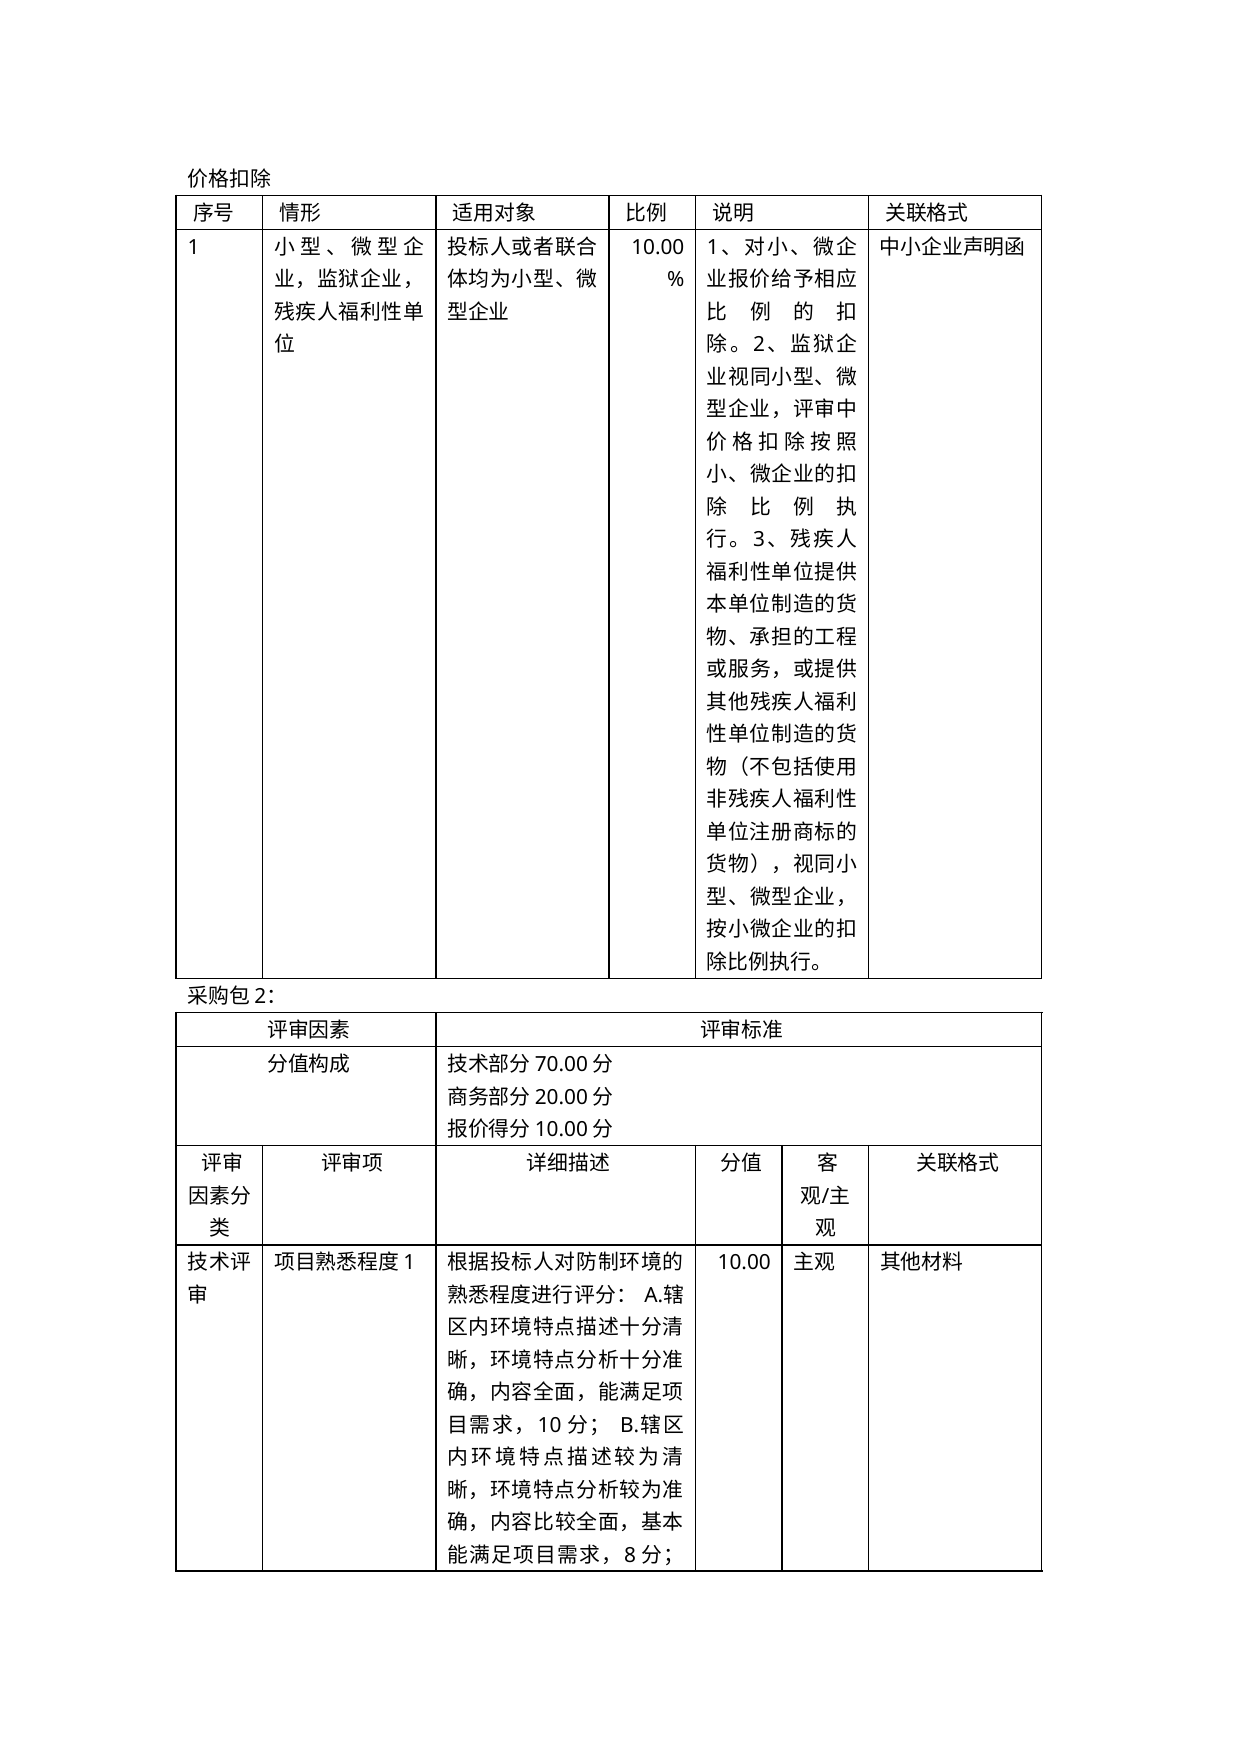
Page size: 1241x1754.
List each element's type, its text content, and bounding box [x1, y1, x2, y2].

table_cell 1 [177, 230, 262, 978]
table_cell 详细描述 [437, 1146, 695, 1244]
table_cell 技术部分70.00分 商务部分20.00分 报价得分10.00分 [437, 1047, 1041, 1145]
table_cell 评审因素分类 [177, 1146, 262, 1244]
table_cell 10.00% [610, 230, 695, 978]
table_cell 中小企业声明函 [869, 230, 1041, 978]
table_cell 10.00 [696, 1246, 781, 1570]
table_header 适用对象 [437, 196, 608, 228]
table_cell 其他材料 [869, 1246, 1041, 1570]
table_cell 分值构成 [177, 1047, 435, 1145]
table_cell 技术评审 [177, 1246, 262, 1570]
table_cell 主观 [783, 1246, 868, 1570]
table_cell 1、对小、微企业报价给予相应比例的扣除。2、监狱企业视同小型、微型企业，评审中价格扣除按照小、微企业的扣除比例执行。3、残疾人福利性单位提供本单位制造的货物、承担的工程或服务，或提供其他残疾人福利性单位制造的货物（不包括使用非残疾人福利性单位注册商标的货物），视同小型、微型企业，按小微企业的扣除比例执行。 [696, 230, 868, 978]
table_header 序号 [177, 196, 262, 228]
table_header 说明 [696, 196, 868, 228]
table_cell 关联格式 [869, 1146, 1041, 1244]
table_cell 投标人或者联合体均为小型、微型企业 [437, 230, 608, 978]
table_header 关联格式 [869, 196, 1041, 228]
table_cell 分值 [696, 1146, 781, 1244]
table_header 评审标准 [437, 1013, 1041, 1046]
table_header 比例 [610, 196, 695, 228]
table_cell 小型、微型企业，监狱企业，残疾人福利性单位 [263, 230, 435, 978]
table_cell 项目熟悉程度1 [263, 1246, 435, 1570]
text 采购包2： [187, 979, 1053, 1012]
table_header 情形 [263, 196, 435, 228]
table_cell 客观/主观 [783, 1146, 868, 1244]
text 价格扣除 [187, 162, 1053, 194]
table_cell 评审项 [263, 1146, 435, 1244]
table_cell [437, 1246, 695, 1570]
table_header 评审因素 [177, 1013, 435, 1046]
